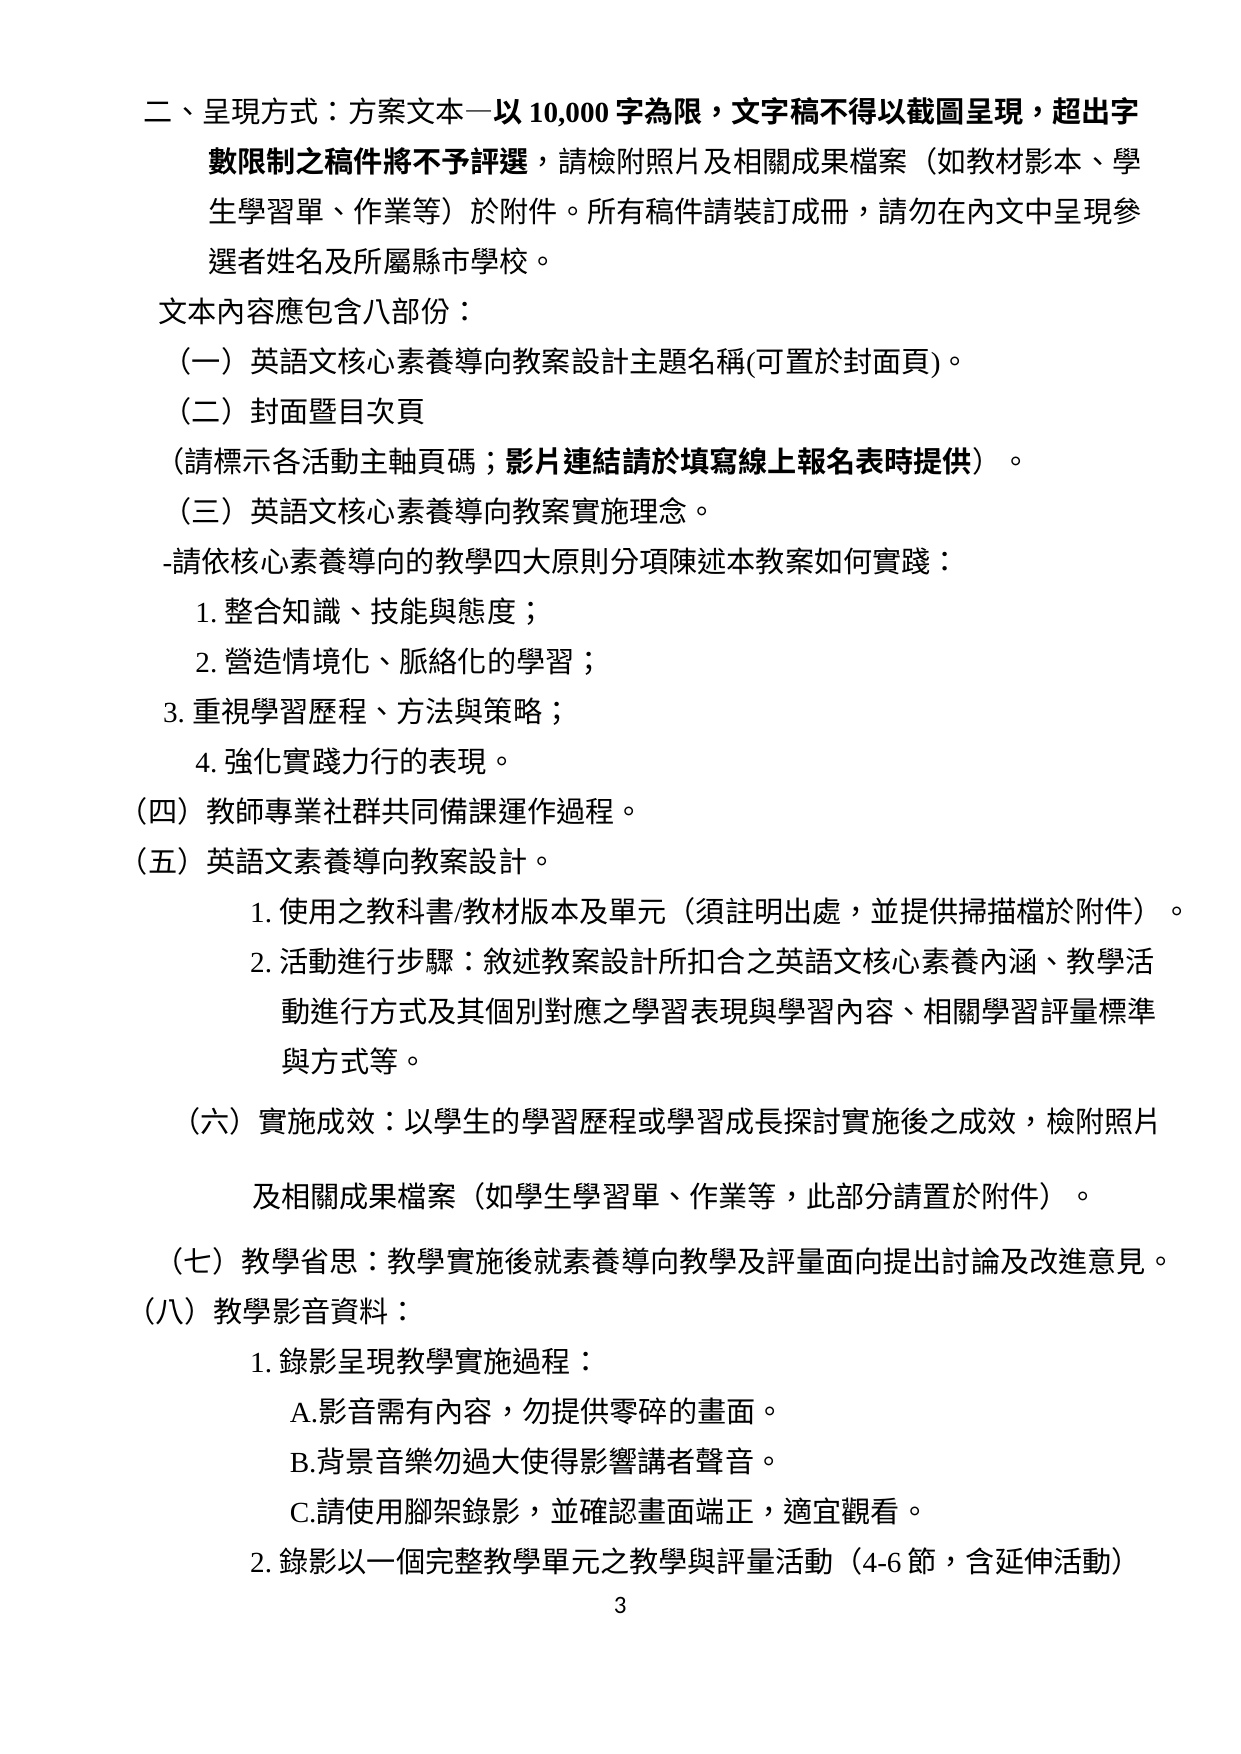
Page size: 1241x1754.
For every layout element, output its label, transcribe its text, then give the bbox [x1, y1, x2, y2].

text （五）英語文素養導向教案設計。 [75, 832, 1165, 882]
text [250, 1532, 1165, 1582]
text 文本內容應包含八部份： [144, 282, 1165, 332]
text 1. 整合知識、技能與態度； [75, 582, 1165, 632]
text 1. 錄影呈現教學實施過程： [250, 1332, 1165, 1382]
text 3. 重視學習歷程、方法與策略； [75, 682, 1165, 732]
text （七）教學省思：教學實施後就素養導向教學及評量面向提出討論及改進意見。 [125, 1232, 1165, 1282]
text 2. 營造情境化、脈絡化的學習； [75, 632, 1165, 682]
text （六）實施成效：以學生的學習歷程或學習成長探討實施後之成效，檢附照片及相關成果檔案（如學生學習單、作業等，此部分請置於附件）。 [163, 1082, 1165, 1232]
text 4. 強化實踐力行的表現。 [75, 732, 1165, 782]
text B.背景音樂勿過大使得影響講者聲音。 [275, 1432, 1165, 1482]
text C.請使用腳架錄影，並確認畫面端正，適宜觀看。 [275, 1482, 1165, 1532]
text 2. 活動進行步驟：敘述教案設計所扣合之英語文核心素養內涵、教學活動進行方式及其個別對應之學習表現與學習內容、相關學習評量標準與方式等。 [250, 932, 1165, 1082]
text 二、呈現方式：方案文本—以10,000字為限，文字稿不得以截圖呈現，超出字數限制之稿件將不予評選，請檢附照片及相關成果檔案（如教材影本、學生學習單、作業等）於附件。所有稿件請裝訂成冊，請勿在內文中呈現參選者姓名及所屬縣市學校。 [144, 82, 1165, 282]
text 1. 使用之教科書/教材版本及單元（須註明出處，並提供掃描檔於附件）。 [75, 882, 1165, 932]
text （二）封面暨目次頁 [75, 382, 1165, 432]
text （四）教師專業社群共同備課運作過程。 [75, 782, 1165, 832]
text A.影音需有內容，勿提供零碎的畫面。 [275, 1382, 1165, 1432]
text -請依核心素養導向的教學四大原則分項陳述本教案如何實踐： [75, 532, 1165, 582]
text （八）教學影音資料： [75, 1282, 1165, 1332]
text （請標示各活動主軸頁碼；影片連結請於填寫線上報名表時提供）。 [75, 432, 1165, 482]
text （一）英語文核心素養導向教案設計主題名稱(可置於封面頁)。 [75, 332, 1165, 382]
text （三）英語文核心素養導向教案實施理念。 [75, 482, 1165, 532]
